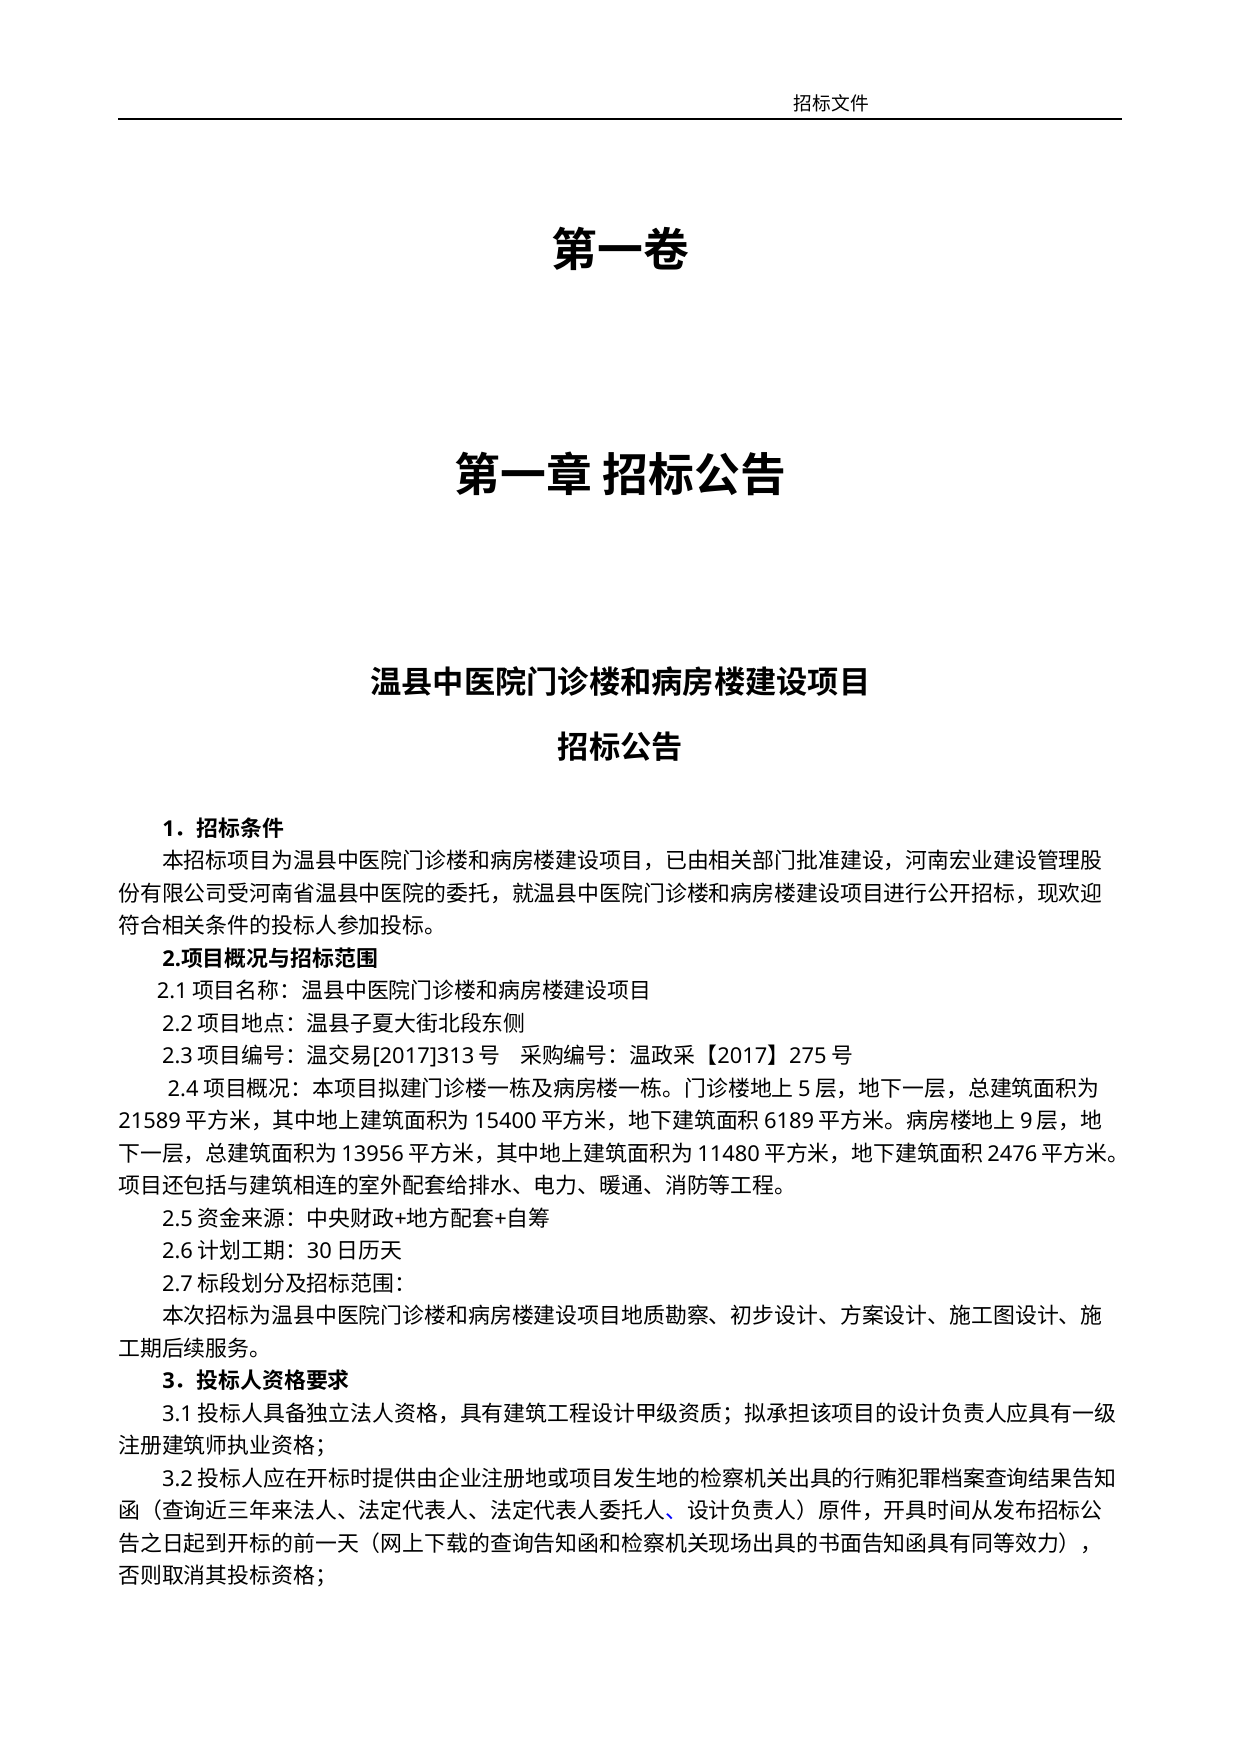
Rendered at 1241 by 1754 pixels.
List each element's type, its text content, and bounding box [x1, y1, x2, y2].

text 2.4项目概况：本项目拟建门诊楼一栋及病房楼一栋。门诊楼地上5层，地下一层，总建筑面积为21589平方米，其中地上建筑面积为15400平方米，地下建筑面积6189平方米。病房楼地上9层，地下一层，总建筑面积为13956平方米，其中地上建筑面积为11480平方米，地下建筑面积2476平方米。项目还包括与建筑相连的室外配套给排水、电力、暖通、消防等工程。 [118, 1070, 1122, 1200]
text 本次招标为温县中医院门诊楼和病房楼建设项目地质勘察、初步设计、方案设计、施工图设计、施工期后续服务。 [118, 1298, 1122, 1363]
text 3.1投标人具备独立法人资格，具有建筑工程设计甲级资质；拟承担该项目的设计负责人应具有一级注册建筑师执业资格； [118, 1395, 1122, 1460]
text 2.5资金来源：中央财政+地方配套+自筹 [118, 1200, 1122, 1233]
text 2.2项目地点：温县子夏大街北段东侧 [118, 1005, 1122, 1038]
text 2.7标段划分及招标范围： [118, 1265, 1122, 1298]
text 2.3项目编号：温交易[2017]313号 采购编号：温政采【2017】275号 [241, 1038, 1122, 1070]
subtitle 第一章 招标公告 [118, 423, 1122, 521]
text 2.1项目名称：温县中医院门诊楼和病房楼建设项目 [118, 973, 1122, 1005]
text 1．招标条件 [118, 810, 1122, 843]
text 招标公告 [118, 713, 1122, 778]
text 2.项目概况与招标范围 [118, 940, 1122, 973]
text 3．投标人资格要求 [118, 1363, 1122, 1395]
text 3.2投标人应在开标时提供由企业注册地或项目发生地的检察机关出具的行贿犯罪档案查询结果告知函（查询近三年来法人、法定代表人、法定代表人委托人、设计负责人）原件，开具时间从发布招标公告之日起到开标的前一天（网上下载的查询告知函和检察机关现场出具的书面告知函具有同等效力），否则取消其投标资格； [118, 1460, 1122, 1590]
text 本招标项目为温县中医院门诊楼和病房楼建设项目，已由相关部门批准建设，河南宏业建设管理股份有限公司受河南省温县中医院的委托，就温县中医院门诊楼和病房楼建设项目进行公开招标，现欢迎符合相关条件的投标人参加投标。 [118, 843, 1122, 940]
subtitle 第一卷 [118, 197, 1122, 295]
text 温县中医院门诊楼和病房楼建设项目 [118, 648, 1122, 713]
text 2.6计划工期：30日历天 [118, 1233, 1122, 1265]
